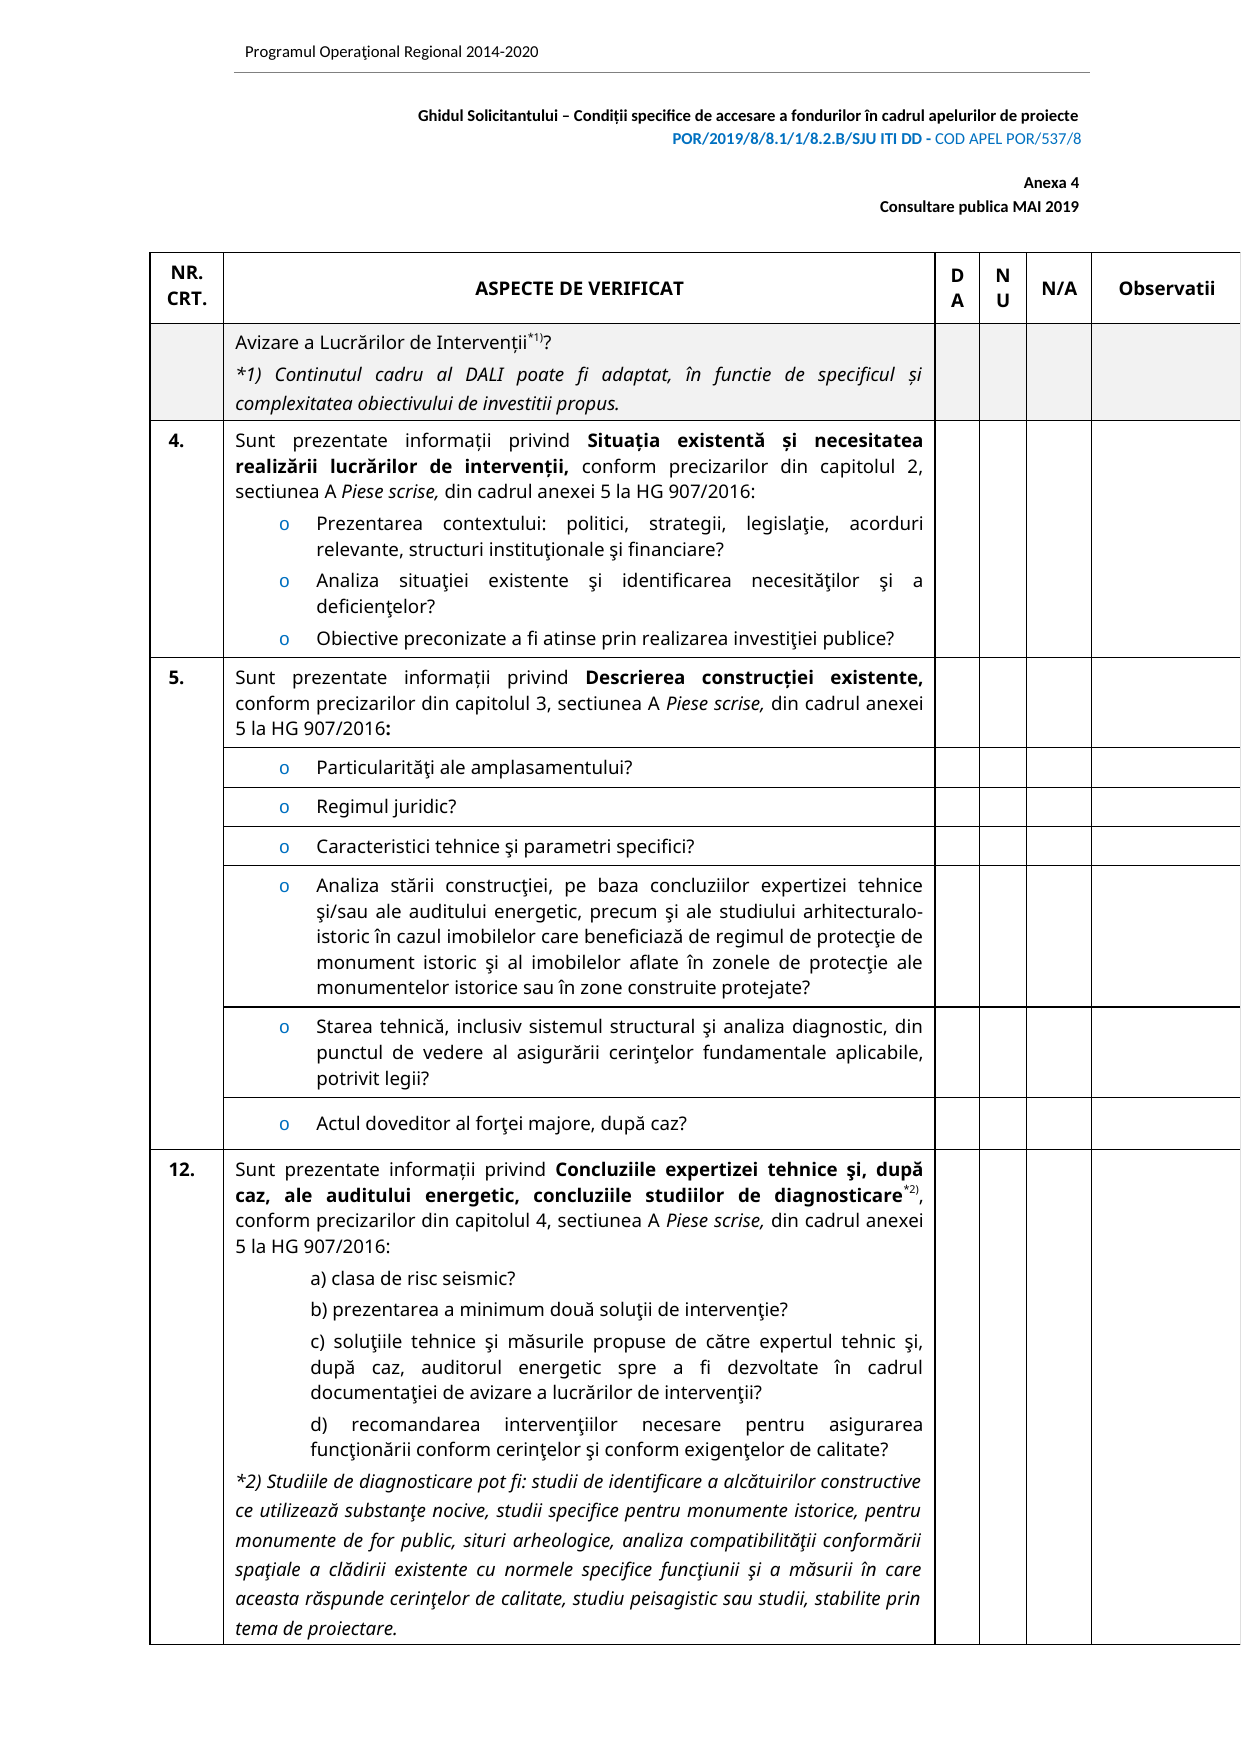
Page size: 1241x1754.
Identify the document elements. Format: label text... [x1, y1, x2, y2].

table_cell [936, 788, 979, 826]
table_header NR. CRT. [151, 253, 223, 322]
table_header NU [980, 253, 1026, 322]
table_header Observatii [1092, 253, 1240, 322]
table_cell [1027, 1150, 1091, 1644]
table_cell [1092, 866, 1240, 1006]
table_cell [936, 748, 979, 787]
table_cell [1027, 1098, 1091, 1149]
table_cell Analiza stării construcţiei, pe baza concluziilor expertizei tehnice şi/sau ale auditului energetic, precum şi ale studiului arhitecturalo-istoric în cazul imobilelor care beneficiază de regimul de protecţie de monument istoric şi al imobilelor aflate în zonele de protecţie ale monumentelor istorice sau în zone construite protejate? [224, 866, 934, 1006]
table_cell [151, 324, 223, 420]
table_cell [151, 1150, 223, 1644]
table_cell [1027, 748, 1091, 787]
table_cell [936, 866, 979, 1006]
table_cell [936, 1150, 979, 1644]
table_cell [1027, 788, 1091, 826]
table_cell Starea tehnică, inclusiv sistemul structural şi analiza diagnostic, din punctul de vedere al asigurării cerinţelor fundamentale aplicabile, potrivit legii? [224, 1008, 934, 1097]
table_cell [936, 827, 979, 865]
table_cell [980, 788, 1026, 826]
table_cell [980, 1150, 1026, 1644]
table_cell [980, 1098, 1026, 1149]
table_cell [1027, 1008, 1091, 1097]
table_cell [980, 866, 1026, 1006]
table_cell [1092, 748, 1240, 787]
table_cell [936, 658, 979, 747]
table_cell [936, 1098, 979, 1149]
table_cell [1092, 1098, 1240, 1149]
table_cell [980, 658, 1026, 747]
table_cell [1092, 658, 1240, 747]
table_cell [151, 658, 223, 1149]
table_cell [151, 421, 223, 657]
table_header DA [936, 253, 979, 322]
table_cell [1092, 1008, 1240, 1097]
table_cell [980, 827, 1026, 865]
table_cell [1092, 1150, 1240, 1644]
table_cell [1027, 658, 1091, 747]
table_cell [980, 748, 1026, 787]
table_cell Sunt prezentate informații privind Situaţia existentă şi necesitatea realizării lucrărilor de intervenţii, conform precizarilor din capitolul 2, sectiunea A Piese scrise, din cadrul anexei 5 la HG 907/2016: Prezentarea contextului: politici, strategii, legislaţie, acorduri relevante, structuri instituţionale şi financiare? Analiza situaţiei existente şi identificarea necesităţilor şi a deficienţelor? Obiective preconizate a fi atinse prin realizarea investiţiei publice? [224, 421, 934, 657]
table_cell [1092, 827, 1240, 865]
table_cell [1027, 324, 1091, 420]
table_cell Sunt prezentate informații privind Descrierea construcţiei existente, conform precizarilor din capitolul 3, sectiunea A Piese scrise, din cadrul anexei 5 la HG 907/2016: [224, 658, 934, 747]
table_cell [1092, 324, 1240, 420]
table_cell [1027, 827, 1091, 865]
table_cell Actul doveditor al forţei majore, după caz? [224, 1098, 934, 1149]
table_cell Regimul juridic? [224, 788, 934, 826]
table_cell [936, 421, 979, 657]
table_cell [936, 324, 979, 420]
table_cell [1027, 866, 1091, 1006]
table_cell Sunt prezentate informații privind Concluziile expertizei tehnice şi, după caz, ale auditului energetic, concluziile studiilor de diagnosticare*2), conform precizarilor din capitolul 4, sectiunea A Piese scrise, din cadrul anexei 5 la HG 907/2016: a) clasa de risc seismic? b) prezentarea a minimum două soluţii de intervenţie? c) soluţiile tehnice şi măsurile propuse de către expertul tehnic şi, după caz, auditorul energetic spre a fi dezvoltate în cadrul documentaţiei de avizare a lucrărilor de intervenţii? d) recomandarea intervenţiilor necesare pentru asigurarea funcţionării conform cerinţelor şi conform exigenţelor de calitate? *2) Studiile de diagnosticare pot fi: studii de identificare a alcătuirilor constructive ce utilizează substanţe nocive, studii specifice pentru monumente istorice, pentru monumente de for public, situri arheologice, analiza compatibilităţii conformării spaţiale a clădirii existente cu normele specifice funcţiunii şi a măsurii în care aceasta răspunde cerinţelor de calitate, studiu peisagistic sau studii, stabilite prin tema de proiectare. [224, 1150, 934, 1644]
table_cell [1092, 421, 1240, 657]
table_header ASPECTE DE VERIFICAT [224, 253, 934, 322]
table_header N/A [1027, 253, 1091, 322]
table_cell [980, 1008, 1026, 1097]
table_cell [224, 324, 934, 420]
table_cell Caracteristici tehnice şi parametri specifici? [224, 827, 934, 865]
table_cell Particularităţi ale amplasamentului? [224, 748, 934, 787]
table_cell [1027, 421, 1091, 657]
table_cell [980, 421, 1026, 657]
table_cell [936, 1008, 979, 1097]
table_cell [1092, 788, 1240, 826]
table_cell [980, 324, 1026, 420]
